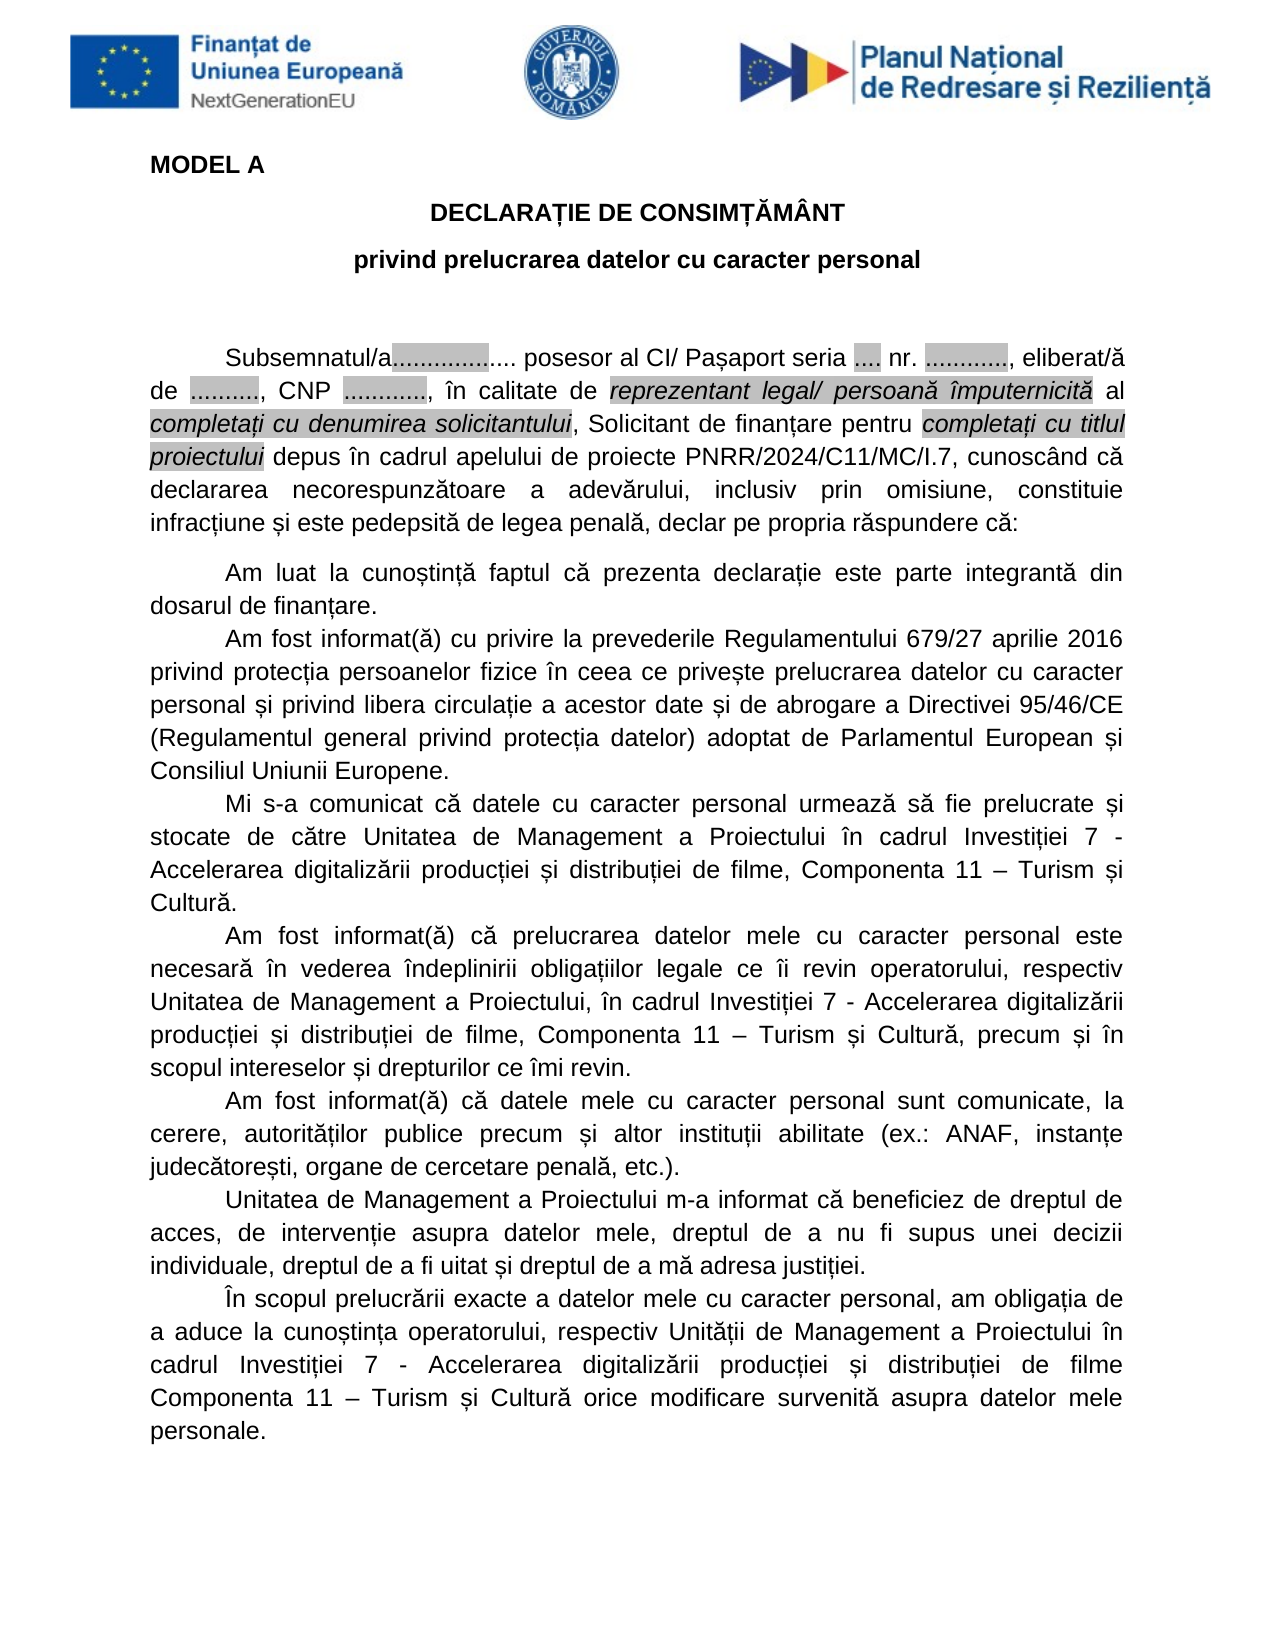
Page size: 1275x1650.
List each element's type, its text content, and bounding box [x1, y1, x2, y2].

text Am fost informat(ă) cu privire la prevederile Regulamentului 679/27 aprilie 2016 privind protecția persoanelor fizice în ceea ce privește prelucrarea datelor cu caracter personal și privind libera circulație a acestor date și de abrogare a Directivei 95/46/CE (Regulamentul general privind protecția datelor) adoptat de Parlamentul European și Consiliul Uniunii Europene. [150, 624, 1125, 784]
text Am fost informat(ă) că prelucrarea datelor mele cu caracter personal este necesară în vederea îndeplinirii obligațiilor legale ce îi revin operatorului, respectiv Unitatea de Management a Proiectului, în cadrul Investiției 7 - Accelerarea digitalizării producției și distribuției de filme, Componenta 11 – Turism și Cultură, precum și în scopul intereselor și drepturilor ce îmi revin. [150, 921, 1125, 1082]
text Unitatea de Management a Proiectului m-a informat că beneficiez de dreptul de acces, de intervenție asupra datelor mele, dreptul de a nu fi supus unei decizii individuale, dreptul de a fi uitat și dreptul de a mă adresa justiției. [150, 1185, 1125, 1280]
text MODEL A [150, 150, 1125, 179]
text Subsemnatul/a.................. posesor al CI/ Pașaport seria .... nr. ............, eliberat/ă de .........., CNP ............, în calitate de reprezentant legal/ persoană împuternicită al completați cu denumirea solicitantului, Solicitant de finanțare pentru completați cu titlul proiectului depus în cadrul apelului de proiecte PNRR/2024/C11/MC/I.7, cunoscând că declararea necorespunzătoare a adevărului, inclusiv prin omisiune, constituie infracțiune și este pedepsită de legea penală, declar pe propria răspundere că: [150, 343, 1125, 537]
text Mi s-a comunicat că datele cu caracter personal urmează să fie prelucrate și stocate de către Unitatea de Management a Proiectului în cadrul Investiției 7 - Accelerarea digitalizării producției și distribuției de filme, Componenta 11 – Turism și Cultură. [150, 789, 1125, 917]
text privind prelucrarea datelor cu caracter personal [150, 245, 1125, 274]
text În scopul prelucrării exacte a datelor mele cu caracter personal, am obligația de a aduce la cunoștința operatorului, respectiv Unității de Management a Proiectului în cadrul Investiției 7 - Accelerarea digitalizării producției și distribuției de filme Componenta 11 – Turism și Cultură orice modificare survenită asupra datelor mele personale. [150, 1284, 1125, 1445]
picture [70, 25, 1211, 120]
text Am luat la cunoștință faptul că prezenta declarație este parte integrantă din dosarul de finanțare. [150, 558, 1125, 619]
text DECLARAȚIE DE CONSIMȚĂMÂNT [150, 198, 1125, 226]
text Am fost informat(ă) că datele mele cu caracter personal sunt comunicate, la cerere, autorităților publice precum și altor instituții abilitate (ex.: ANAF, instanțe judecătorești, organe de cercetare penală, etc.). [150, 1086, 1125, 1181]
